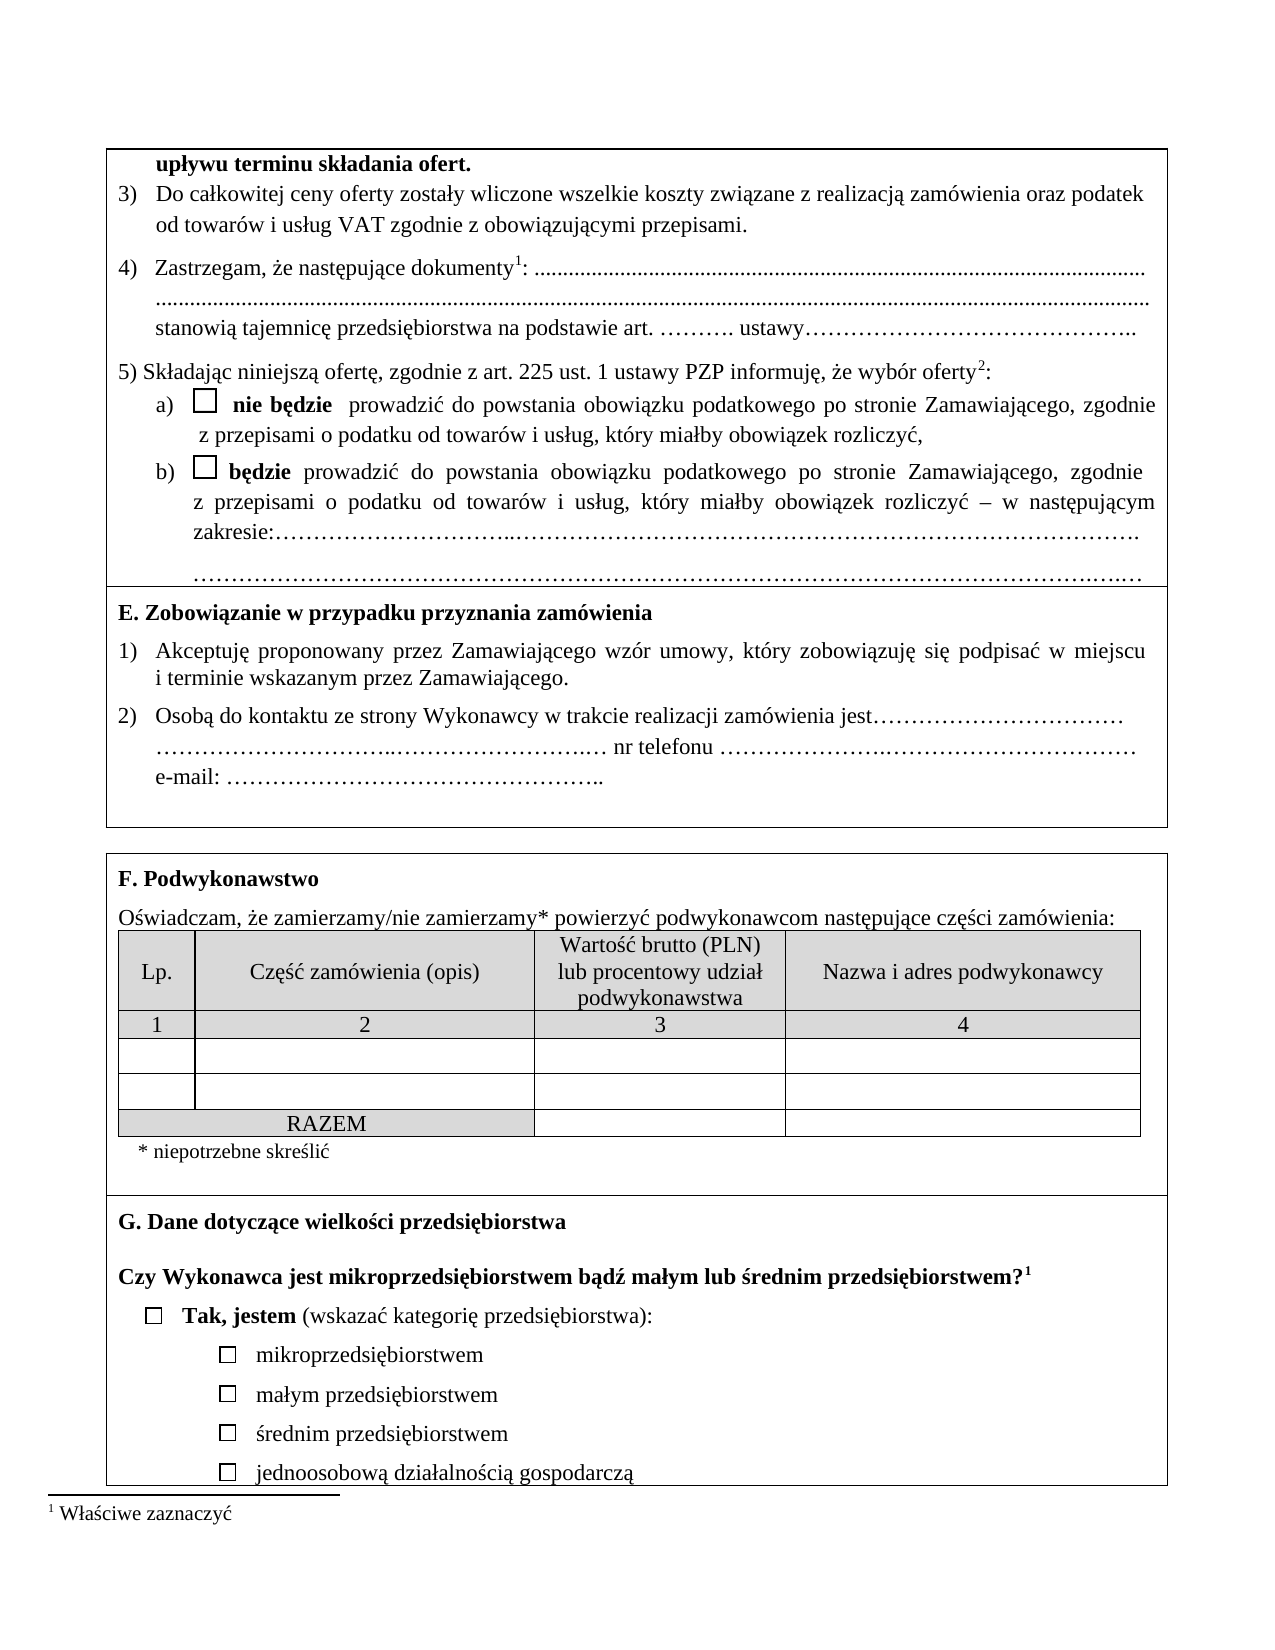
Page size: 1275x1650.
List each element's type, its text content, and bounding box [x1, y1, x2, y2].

picture [145, 1307, 162, 1324]
picture [193, 388, 217, 413]
picture [219, 1346, 236, 1363]
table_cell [107, 150, 1167, 241]
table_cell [107, 1196, 1167, 1485]
picture [219, 1424, 236, 1441]
table_header F. Podwykonawstwo Oświadczam, że zamierzamy/nie zamierzamy* powierzyć podwykonawcom następujące części zamówienia: * niepotrzebne skreślić [107, 854, 1167, 1195]
picture [219, 1463, 236, 1481]
table_cell E. Zobowiązanie w przypadku przyznania zamówienia Akceptuję proponowany przez Zamawiającego wzór umowy, który zobowiązuję się podpisać w miejscu i terminie wskazanym przez Zamawiającego. Osobą do kontaktu ze strony Wykonawcy w trakcie realizacji zamówienia jest…………………………… …………………………..…………………….… nr telefonu ………………….…………………………… e-mail: ………………………………………….. [107, 587, 1167, 827]
table_cell 4) Zastrzegam, że następujące dokumenty1: ........................................................................................................... .............................................................................................................................................................................. stanowią tajemnicę przedsiębiorstwa na podstawie art. ………. ustawy…………………………………….. 5) Składając niniejszą ofertę, zgodnie z art. 225 ust. 1 ustawy PZP informuję, że wybór oferty2: nie będzie prowadzić do powstania obowiązku podatkowego po stronie Zamawiającego, zgodnie z przepisami o podatku od towarów i usług, który miałby obowiązek rozliczyć, będzie prowadzić do powstania obowiązku podatkowego po stronie Zamawiającego, zgodnie z przepisami o podatku od towarów i usług, który miałby obowiązek rozliczyć – w następującym zakresie:…………………………..………………………………………………………………………. ……………………………………………………………………………………………………….….… [107, 241, 1167, 586]
picture [193, 455, 217, 479]
picture [219, 1385, 236, 1402]
